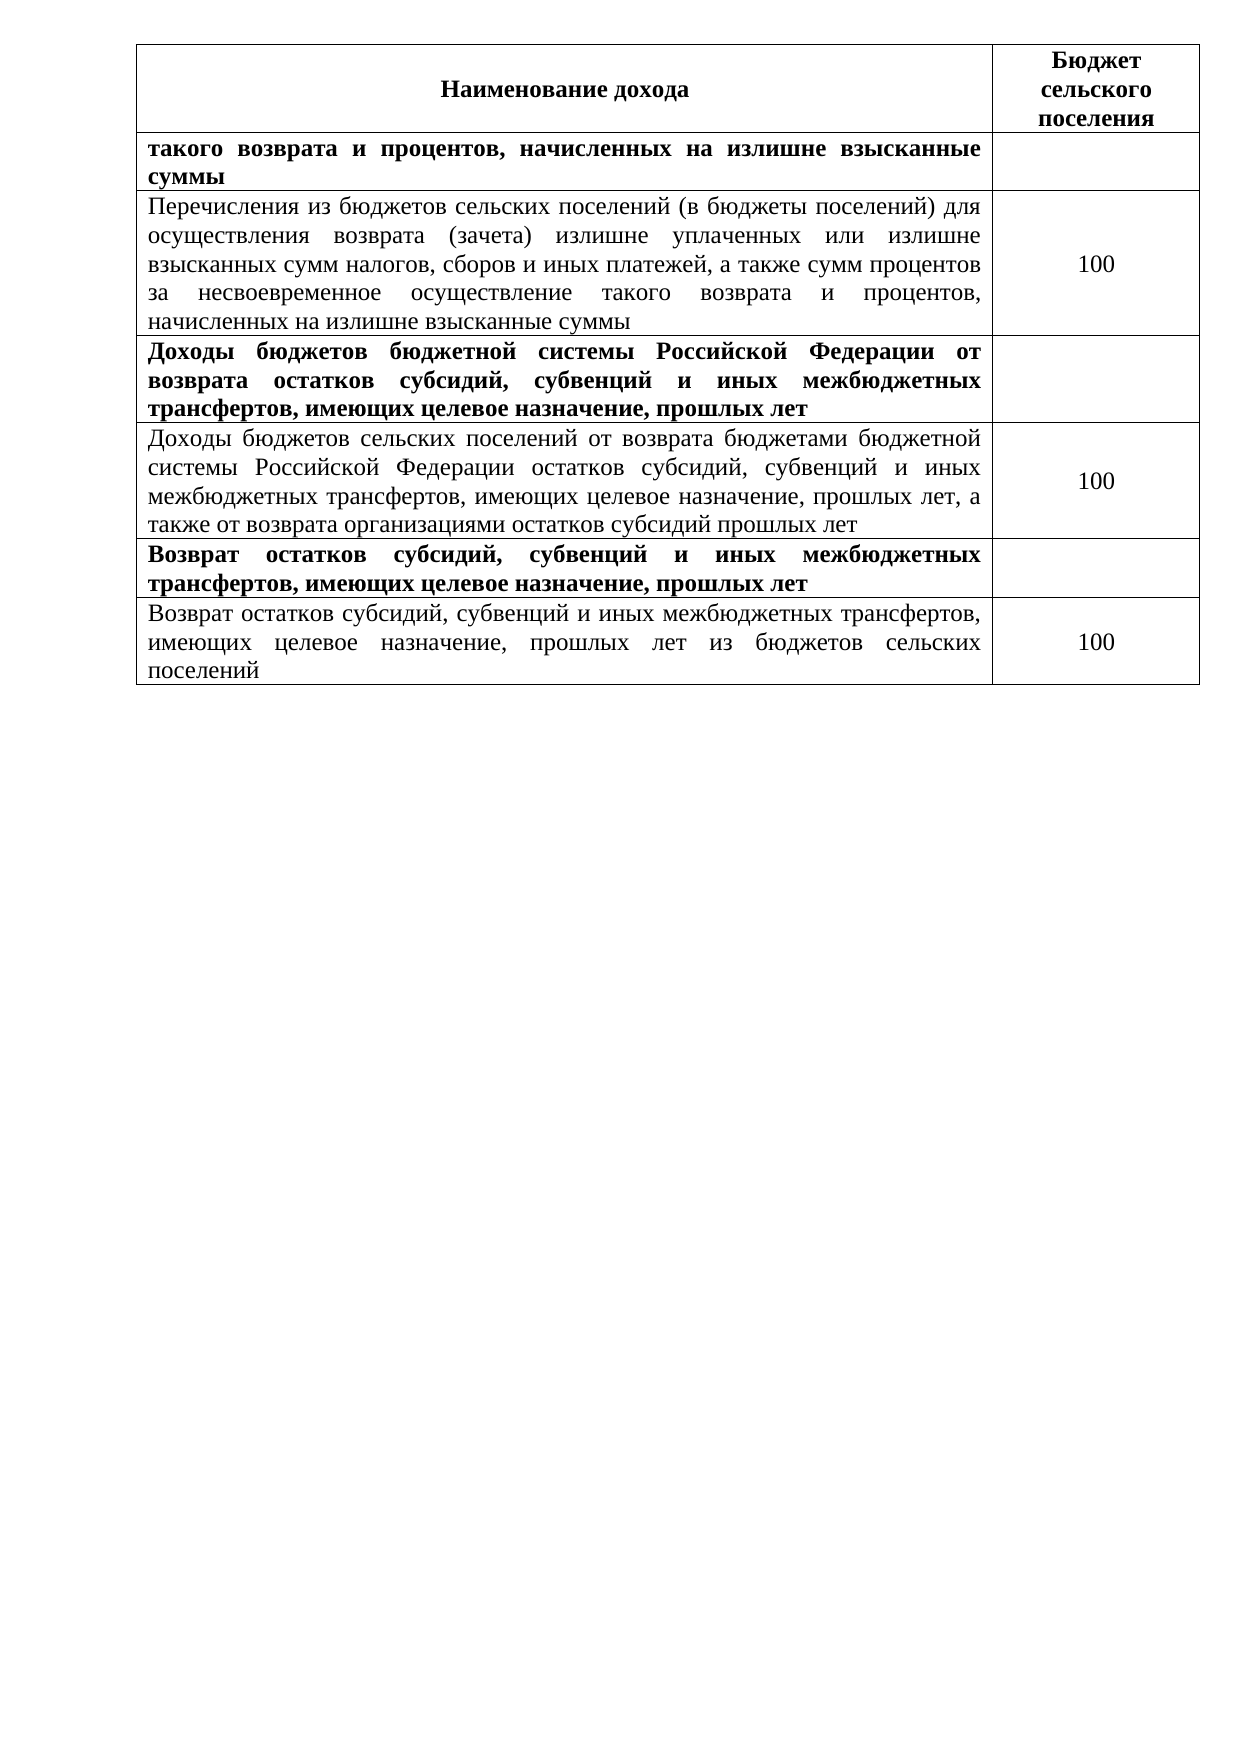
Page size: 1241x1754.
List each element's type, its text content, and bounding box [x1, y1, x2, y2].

table_cell Возврат остатков субсидий, субвенций и иных межбюджетных трансфертов, имеющих целевое назначение, прошлых лет из бюджетов сельских поселений [137, 598, 992, 684]
table_header Бюджет сельского поселения [993, 45, 1199, 132]
table_cell [993, 133, 1199, 190]
table_cell Доходы бюджетов сельских поселений от возврата бюджетами бюджетной системы Российской Федерации остатков субсидий, субвенций и иных межбюджетных трансфертов, имеющих целевое назначение, прошлых лет, а также от возврата организациями остатков субсидий прошлых лет [137, 423, 992, 538]
table_cell 100 [993, 598, 1199, 684]
table_cell Возврат остатков субсидий, субвенций и иных межбюджетных трансфертов, имеющих целевое назначение, прошлых лет [137, 539, 992, 597]
table_cell 100 [993, 423, 1199, 538]
table_cell [993, 539, 1199, 597]
table_header Наименование дохода [137, 45, 992, 132]
table_cell Доходы бюджетов бюджетной системы Российской Федерации от возврата остатков субсидий, субвенций и иных межбюджетных трансфертов, имеющих целевое назначение, прошлых лет [137, 336, 992, 422]
table_cell [993, 336, 1199, 422]
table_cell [137, 133, 992, 190]
table_cell 100 [993, 191, 1199, 335]
table_cell Перечисления из бюджетов сельских поселений (в бюджеты поселений) для осуществления возврата (зачета) излишне уплаченных или излишне взысканных сумм налогов, сборов и иных платежей, а также сумм процентов за несвоевременное осуществление такого возврата и процентов, начисленных на излишне взысканные суммы [137, 191, 992, 335]
